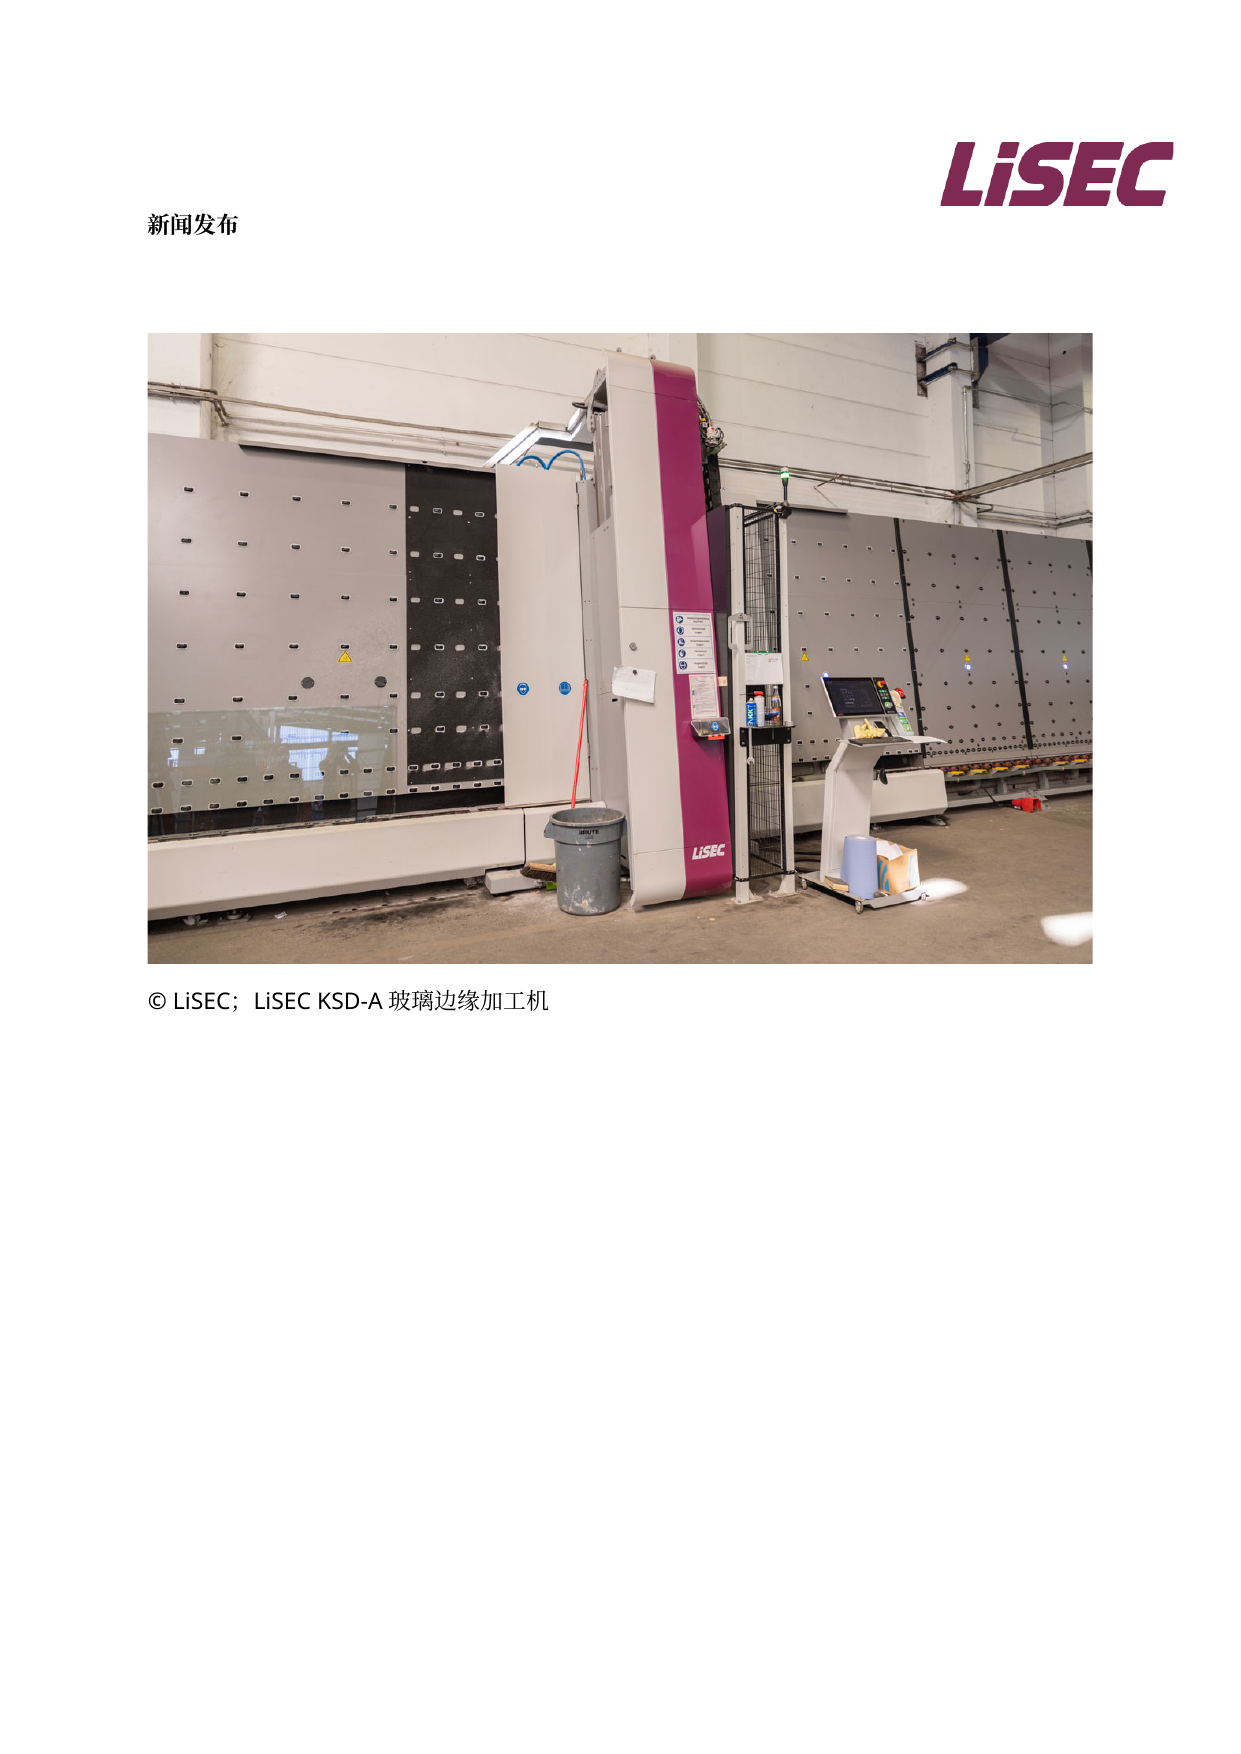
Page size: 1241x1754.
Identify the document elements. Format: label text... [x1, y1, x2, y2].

picture [147, 333, 1093, 964]
picture [939, 142, 1173, 205]
text © LiSEC；LiSEC KSD-A 玻璃边缘加工机 [148, 983, 1093, 1016]
